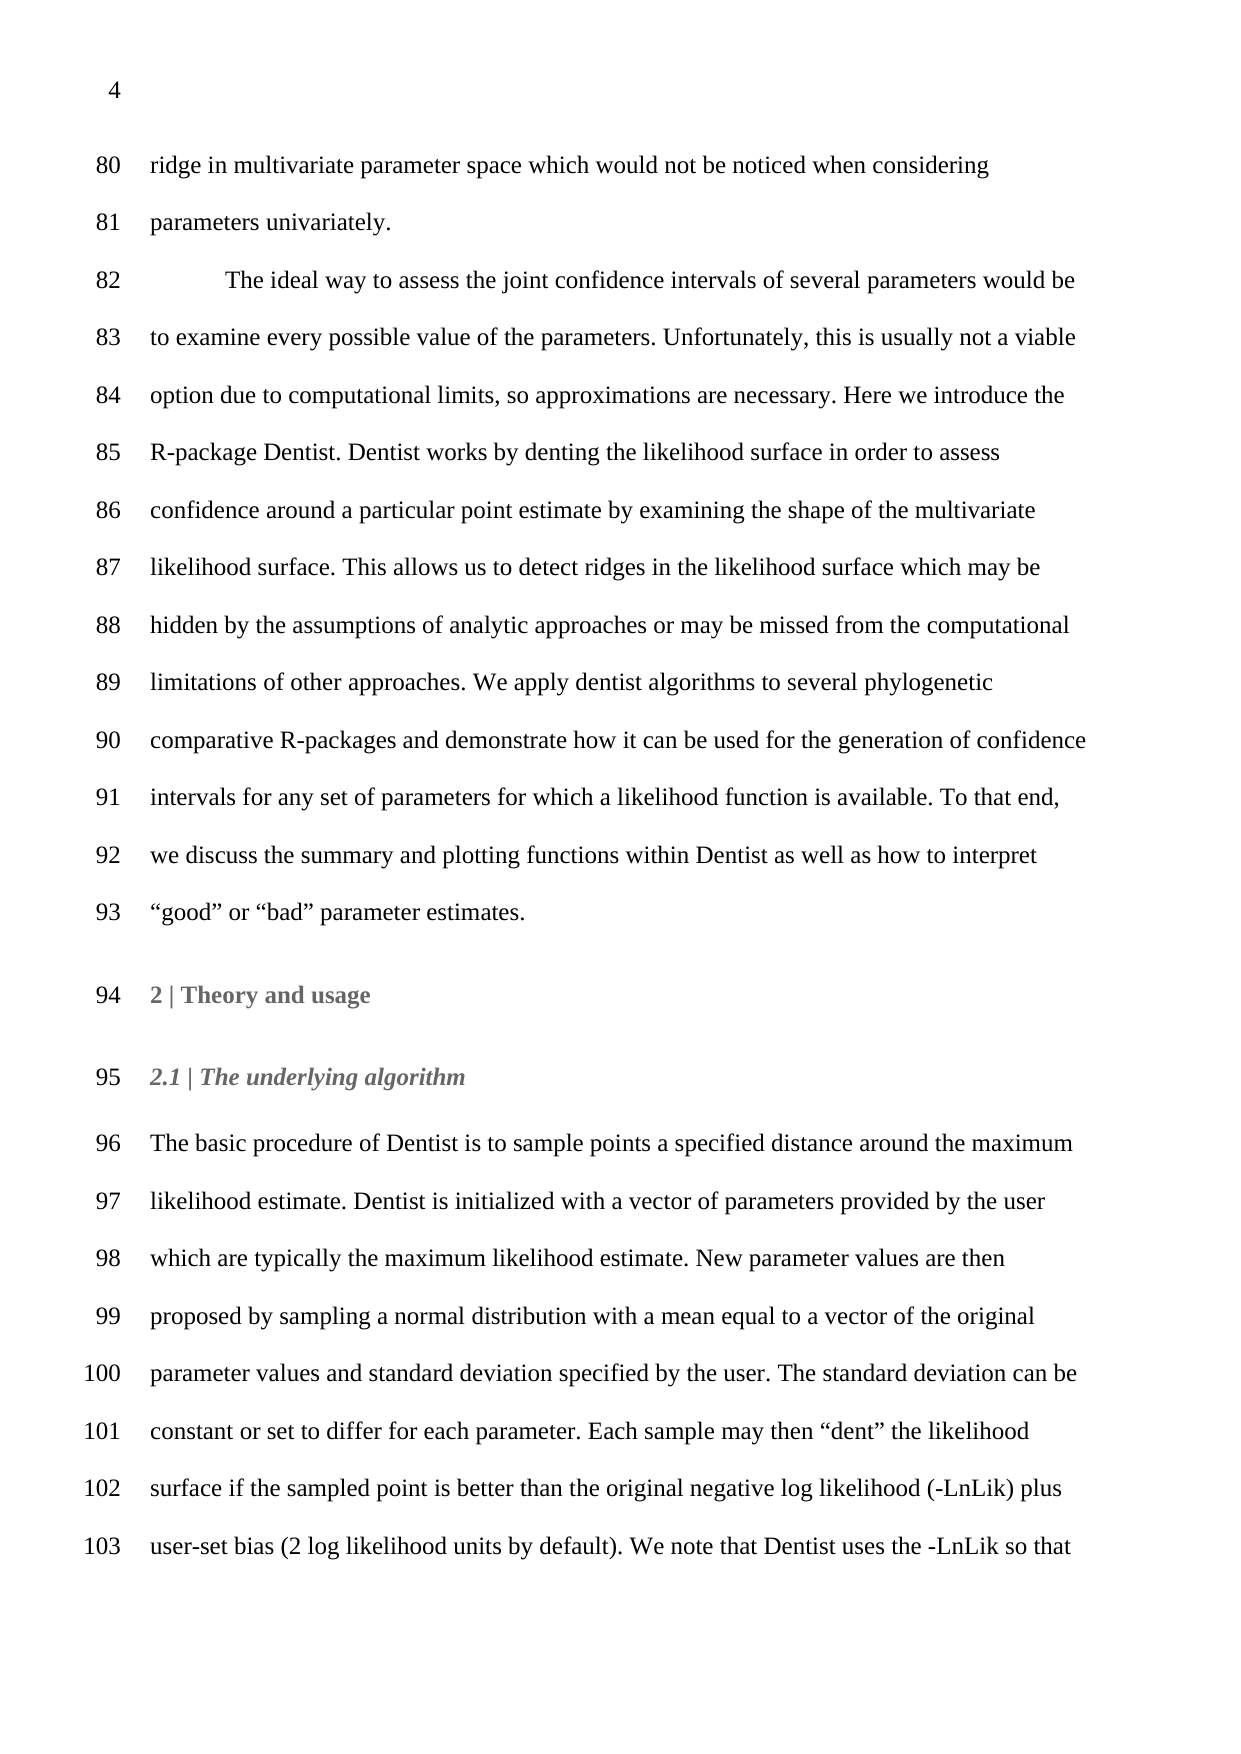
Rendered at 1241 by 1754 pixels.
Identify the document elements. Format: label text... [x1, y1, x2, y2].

subtitle 2.1 | The underlying algorithm [150, 1062, 1090, 1091]
text The ideal way to assess the joint confidence intervals of several parameters would be to examine every possible value of the parameters. Unfortunately, this is usually not a viable option due to computational limits, so approximations are necessary. Here we introduce the R-package Dentist. Dentist works by denting the likelihood surface in order to assess confidence around a particular point estimate by examining the shape of the multivariate likelihood surface. This allows us to detect ridges in the likelihood surface which may be hidden by the assumptions of analytic approaches or may be missed from the computational limitations of other approaches. We apply dentist algorithms to several phylogenetic comparative R-packages and demonstrate how it can be used for the generation of confidence intervals for any set of parameters for which a likelihood function is available. To that end, we discuss the summary and plotting functions within Dentist as well as how to interpret “good” or “bad” parameter estimates. [150, 265, 1090, 926]
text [150, 150, 1090, 236]
subtitle 2 | Theory and usage [150, 980, 1090, 1009]
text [150, 1128, 1090, 1559]
